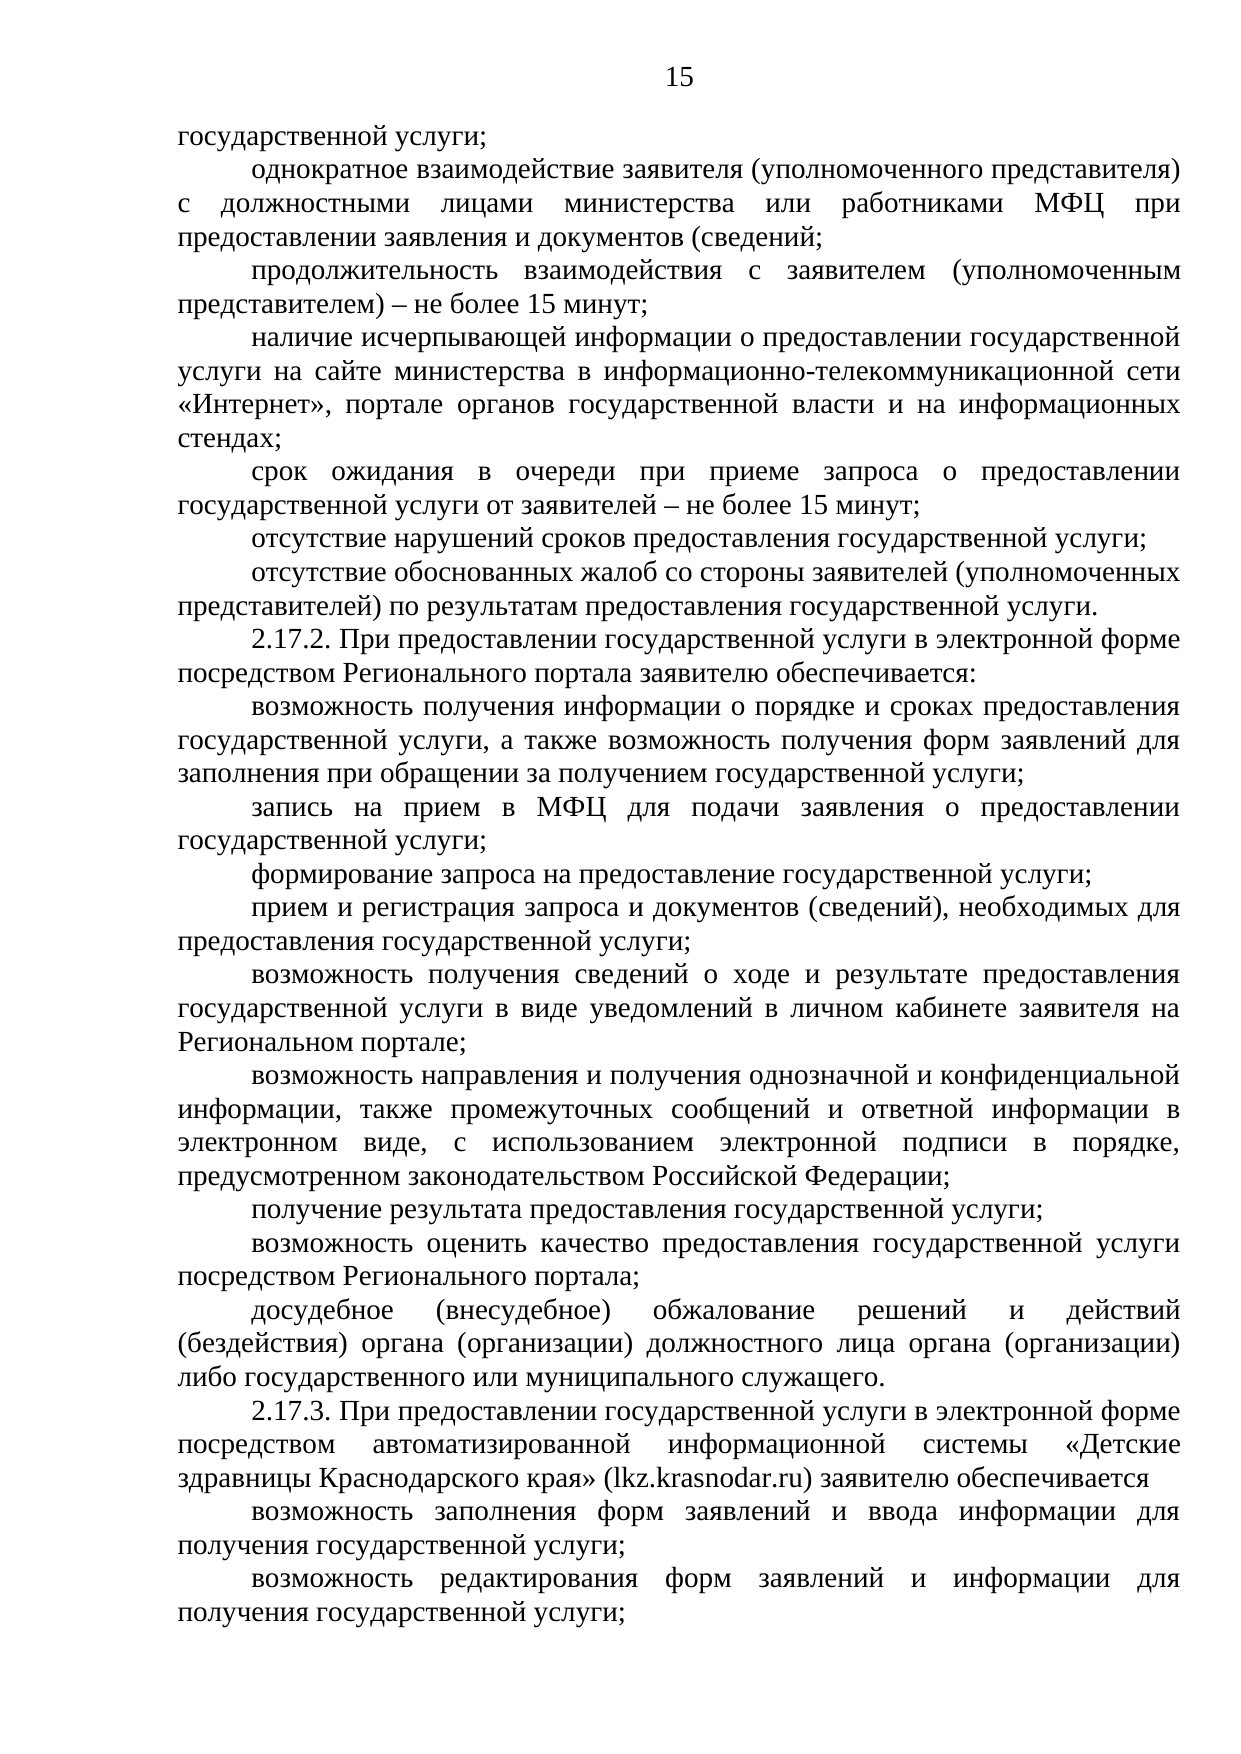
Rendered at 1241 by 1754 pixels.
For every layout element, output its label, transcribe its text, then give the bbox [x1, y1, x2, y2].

text прием и регистрация запроса и документов (сведений), необходимых для предоставления государственной услуги; [177, 889, 1181, 957]
text продолжительность взаимодействия с заявителем (уполномоченным представителем) – не более 15 минут; [177, 252, 1181, 319]
text возможность редактирования форм заявлений и информации для получения государственной услуги; [177, 1560, 1181, 1627]
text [177, 118, 1181, 152]
text возможность заполнения форм заявлений и ввода информации для получения государственной услуги; [177, 1493, 1181, 1560]
text отсутствие обоснованных жалоб со стороны заявителей (уполномоченных представителей) по результатам предоставления государственной услуги. [177, 554, 1181, 621]
text возможность получения информации о порядке и сроках предоставления государственной услуги, а также возможность получения форм заявлений для заполнения при обращении за получением государственной услуги; [177, 688, 1181, 789]
text отсутствие нарушений сроков предоставления государственной услуги; [177, 521, 1181, 554]
text 2.17.2. При предоставлении государственной услуги в электронной форме посредством Регионального портала заявителю обеспечивается: [177, 621, 1181, 688]
text запись на прием в МФЦ для подачи заявления о предоставлении государственной услуги; [177, 789, 1181, 856]
text наличие исчерпывающей информации о предоставлении государственной услуги на сайте министерства в информационно-телекоммуникационной сети «Интернет», портале органов государственной власти и на информационных стендах; [177, 319, 1181, 453]
text возможность направления и получения однозначной и конфиденциальной информации, также промежуточных сообщений и ответной информации в электронном виде, с использованием электронной подписи в порядке, предусмотренном законодательством Российской Федерации; [177, 1057, 1181, 1191]
text досудебное (внесудебное) обжалование решений и действий (бездействия) органа (организации) должностного лица органа (организации) либо государственного или муниципального служащего. [177, 1292, 1181, 1393]
text 2.17.3. При предоставлении государственной услуги в электронной форме посредством автоматизированной информационной системы «Детские здравницы Краснодарского края» (lkz.krasnodar.ru) заявителю обеспечивается [177, 1393, 1181, 1493]
text возможность оценить качество предоставления государственной услуги посредством Регионального портала; [177, 1225, 1181, 1292]
text формирование запроса на предоставление государственной услуги; [177, 856, 1181, 889]
text однократное взаимодействие заявителя (уполномоченного представителя) с должностными лицами министерства или работниками МФЦ при предоставлении заявления и документов (сведений; [177, 152, 1181, 252]
text возможность получения сведений о ходе и результате предоставления государственной услуги в виде уведомлений в личном кабинете заявителя на Региональном портале; [177, 957, 1181, 1057]
text получение результата предоставления государственной услуги; [177, 1191, 1181, 1225]
text срок ожидания в очереди при приеме запроса о предоставлении государственной услуги от заявителей – не более 15 минут; [177, 453, 1181, 521]
